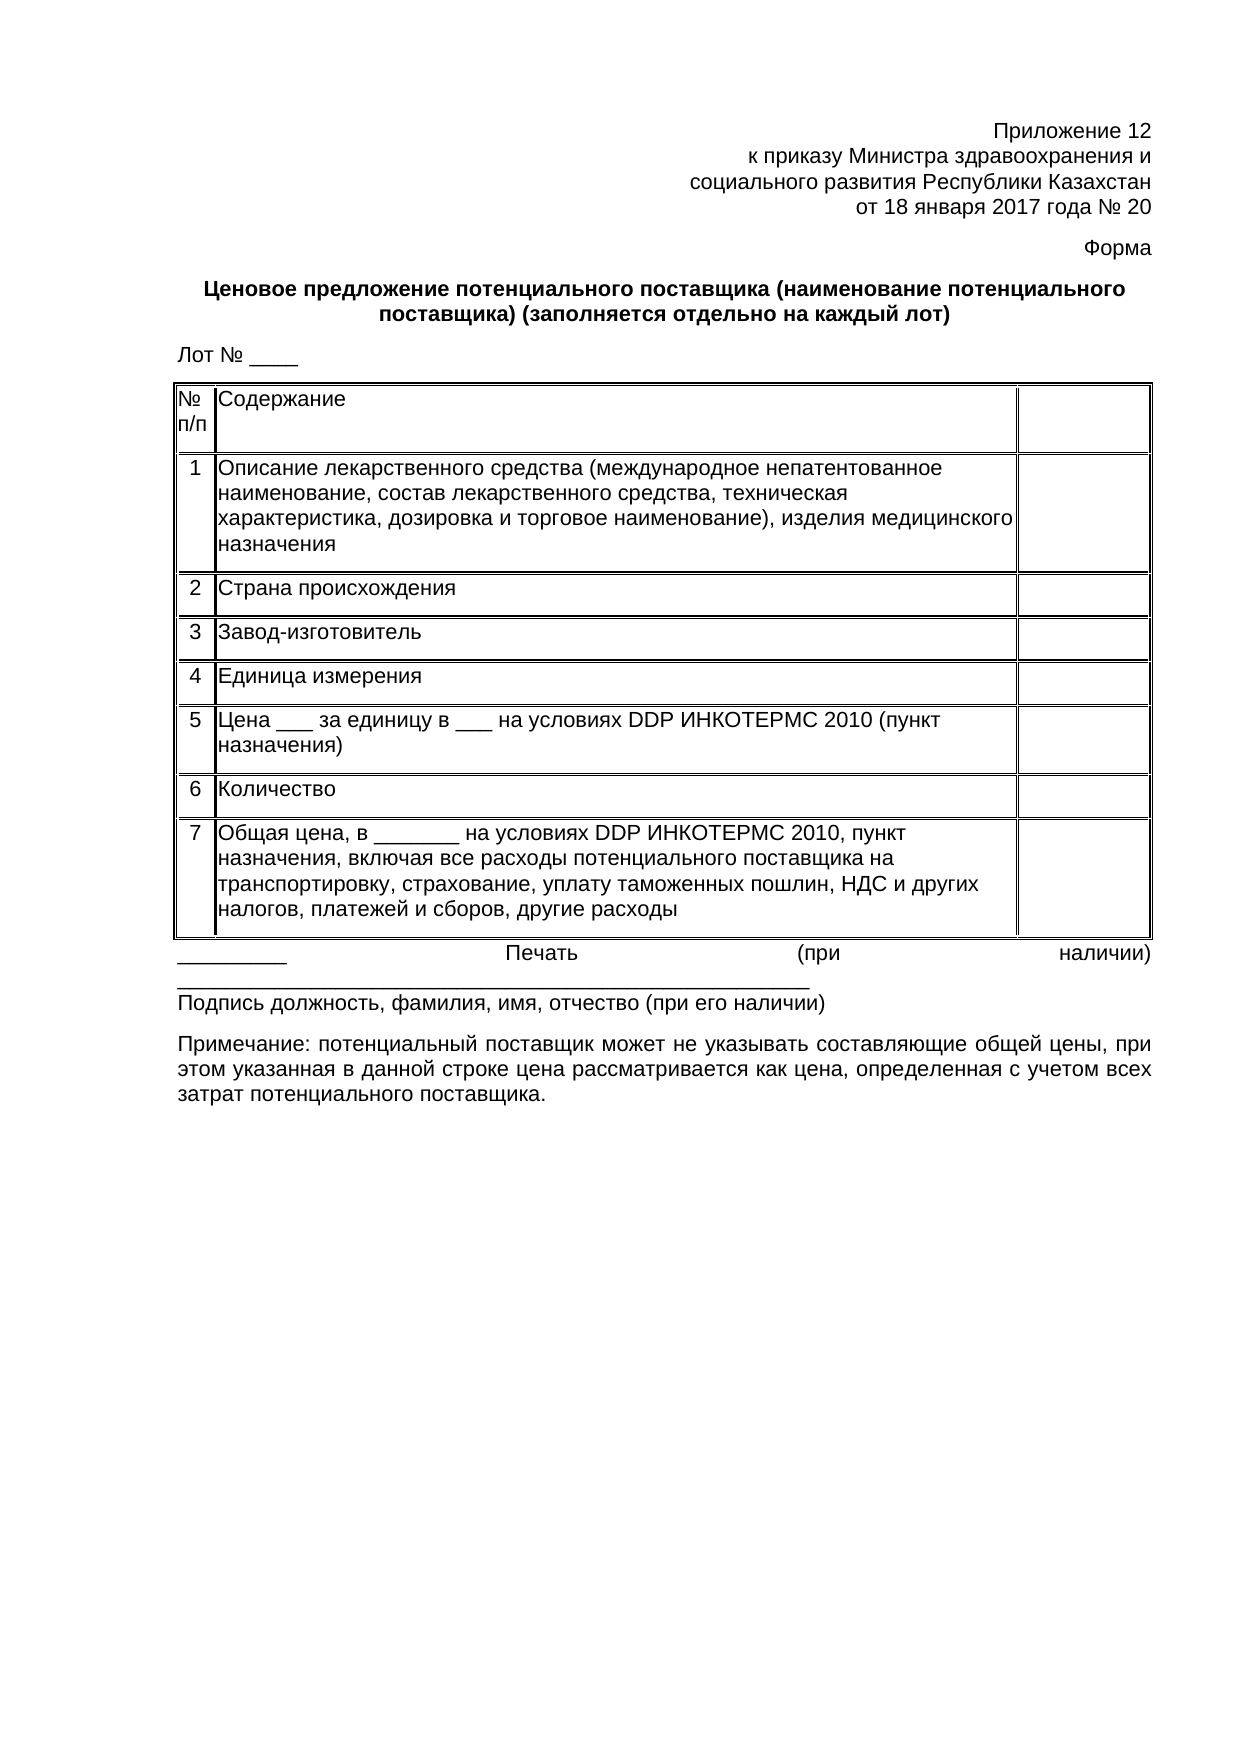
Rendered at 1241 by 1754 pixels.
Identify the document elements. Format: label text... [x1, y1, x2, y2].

table_cell Количество [217, 776, 1016, 817]
text Ценовое предложение потенциального поставщика (наименование потенциального поставщика) (заполняется отдельно на каждый лот) [177, 275, 1152, 326]
text _________ Печать (при наличии) ____________________________________________________ Подпись должность, фамилия, имя, отчество (при его наличии) [177, 940, 1152, 1015]
table_header [1018, 386, 1149, 452]
table_cell 7 [175, 817, 215, 936]
table_cell 5 [177, 704, 214, 773]
table_header Содержание [215, 386, 1017, 452]
table_cell 1 [175, 452, 215, 571]
text Примечание: потенциальный поставщик может не указывать составляющие общей цены, при этом указанная в данной строке цена рассматривается как цена, определенная с учетом всех затрат потенциального поставщика. [177, 1031, 1152, 1107]
table_cell Завод-изготовитель [217, 619, 1016, 659]
table_header № п/п [177, 386, 215, 452]
table_cell [1019, 659, 1150, 703]
table_cell 3 [177, 615, 214, 659]
text Форма [177, 234, 1152, 260]
table_cell [1018, 773, 1151, 817]
text Лот № ____ [177, 341, 1152, 367]
table_cell [1019, 571, 1150, 615]
table_cell [1018, 452, 1151, 571]
table_cell [1019, 615, 1150, 659]
table_cell 2 [177, 571, 214, 615]
table_cell Общая цена, в _______ на условиях DDP ИНКОТЕРМС 2010, пункт назначения, включая все расходы потенциального поставщика на транспортировку, страхование, уплату таможенных пошлин, НДС и других налогов, платежей и сборов, другие расходы [215, 820, 1017, 936]
text Приложение 12 к приказу Министра здравоохранения и социального развития Республики Казахстан от 18 января 2017 года № 20 [177, 118, 1152, 219]
table_cell 4 [177, 659, 214, 703]
table_cell Цена ___ за единицу в ___ на условиях DDP ИНКОТЕРМС 2010 (пункт назначения) [217, 707, 1016, 773]
table_cell 6 [175, 773, 215, 817]
table_cell [1019, 704, 1150, 773]
table_cell [1018, 817, 1151, 936]
table_cell Описание лекарственного средства (международное непатентованное наименование, состав лекарственного средства, техническая характеристика, дозировка и торговое наименование), изделия медицинского назначения [217, 455, 1016, 571]
table_cell Страна происхождения [217, 575, 1016, 615]
table_cell Единица измерения [217, 663, 1016, 703]
